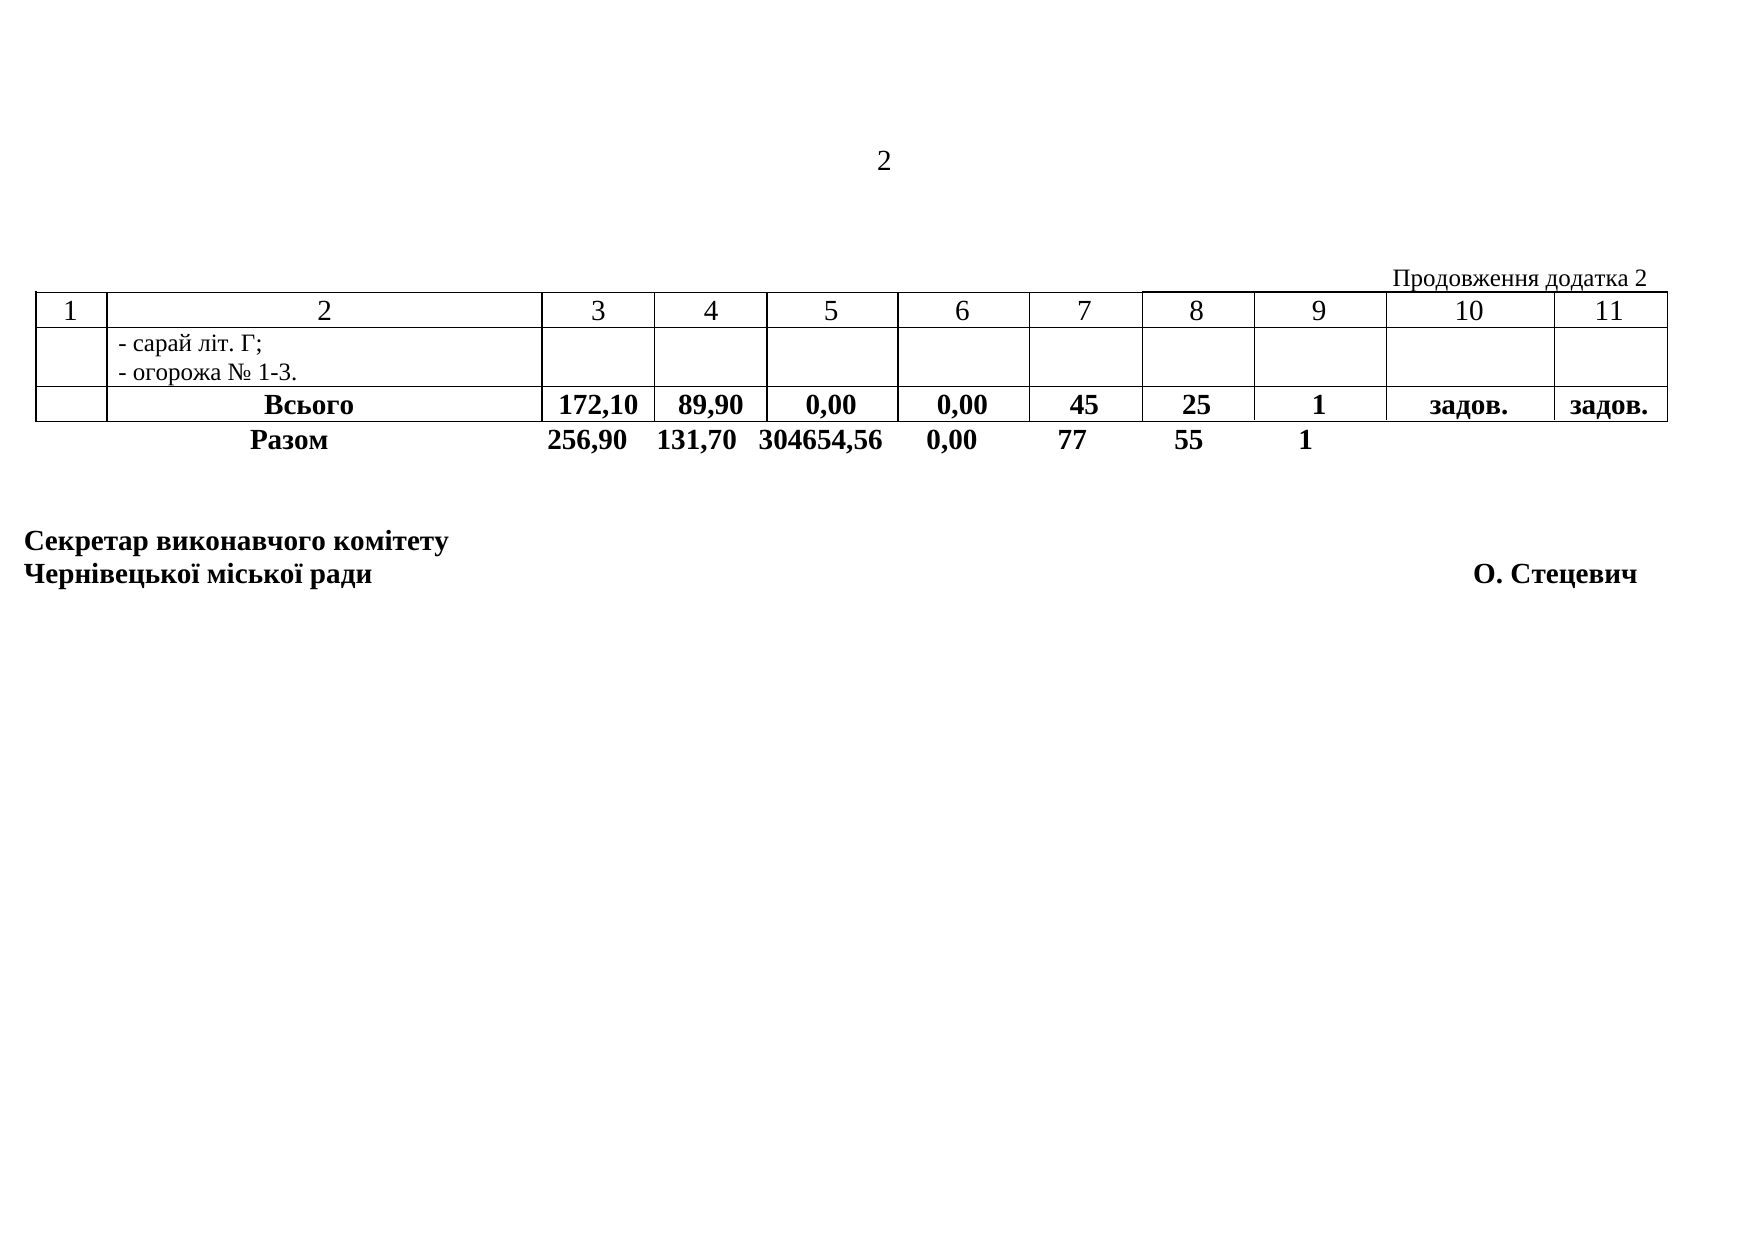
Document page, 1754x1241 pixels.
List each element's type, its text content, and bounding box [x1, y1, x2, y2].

subtitle Разом 256,90 131,70 304654,56 0,00 77 55 1 [24, 422, 1729, 456]
table_cell [1030, 328, 1142, 386]
subtitle Секретар виконавчого комітету [24, 523, 1729, 556]
table_cell [899, 328, 1029, 386]
table_header 5 [768, 293, 897, 327]
table_cell 172,10 [543, 387, 654, 421]
table_header 1 [37, 293, 106, 327]
table_cell 1 [1254, 387, 1387, 421]
table_cell [1555, 328, 1667, 386]
table_header 4 [655, 293, 766, 327]
table_header 9 [1255, 293, 1386, 327]
table_cell задов. [1554, 387, 1667, 421]
table_cell задов. [1387, 387, 1554, 421]
table_cell [543, 328, 654, 386]
table_cell 89,90 [655, 387, 766, 421]
subtitle 2 [24, 143, 1729, 176]
table_header 2 [108, 293, 541, 327]
text Продовження додатка 2 [24, 263, 1729, 291]
table_cell [768, 328, 897, 386]
table_cell [1387, 328, 1554, 386]
table_cell 25 [1143, 387, 1254, 421]
table_cell 0,00 [768, 387, 897, 421]
table_header 8 [1143, 293, 1254, 327]
table_cell [37, 387, 106, 421]
table_cell 0,00 [899, 387, 1029, 421]
table_cell [37, 328, 106, 386]
table_header 3 [543, 293, 654, 327]
table_cell Всього [108, 387, 541, 421]
table_header 7 [1030, 293, 1142, 327]
subtitle Чернівецької міської ради О. Стецевич [24, 556, 1729, 590]
table_cell 45 [1030, 387, 1142, 421]
table_header 10 [1387, 293, 1554, 327]
table_header 6 [899, 293, 1029, 327]
table_cell - сарай літ. Г; - огорожа № 1-3. [108, 328, 541, 386]
table_header 11 [1555, 293, 1667, 327]
table_cell [655, 328, 766, 386]
table_cell [1255, 328, 1386, 386]
table_cell [1143, 328, 1254, 386]
